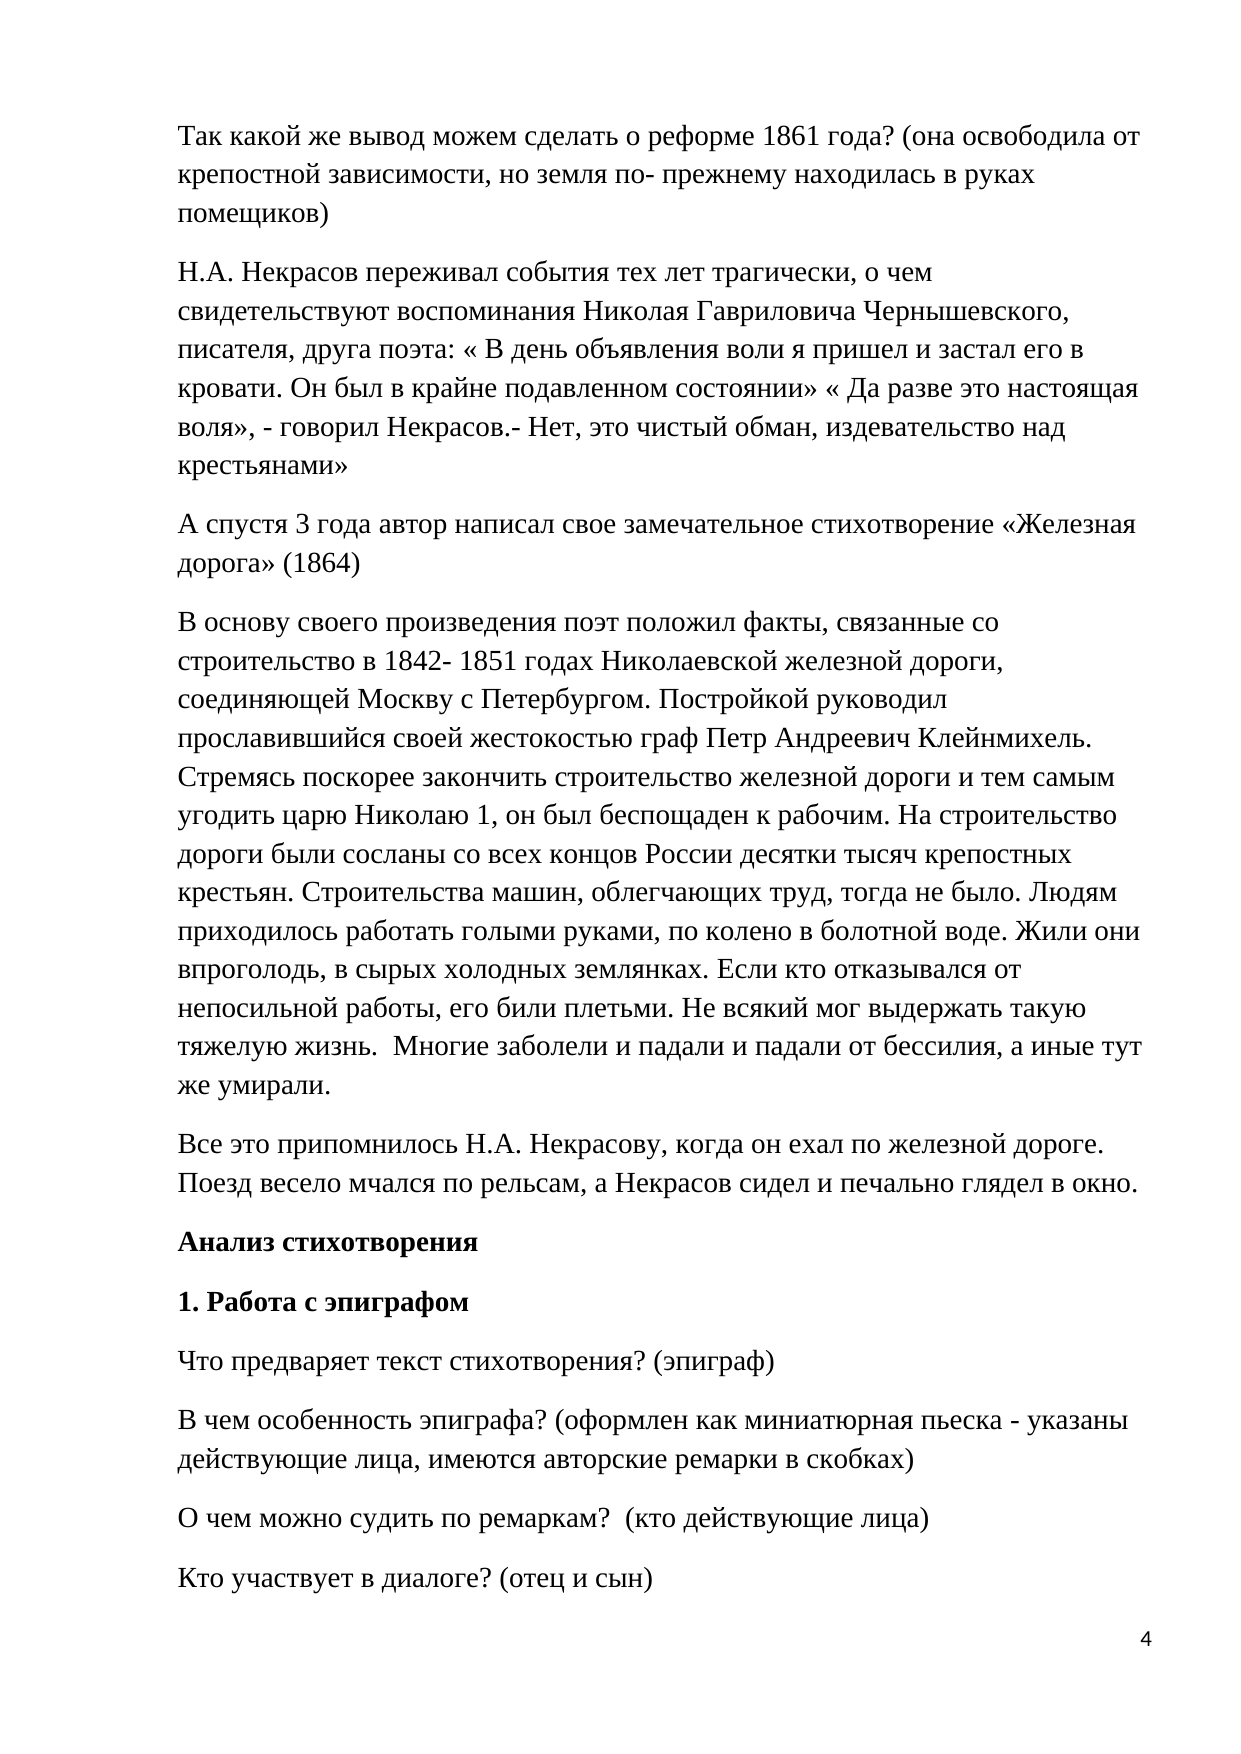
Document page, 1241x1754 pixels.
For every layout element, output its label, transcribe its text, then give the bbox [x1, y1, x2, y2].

text В основу своего произведения поэт положил факты, связанные со строительство в 1842- 1851 годах Николаевской железной дороги, соединяющей Москву с Петербургом. Постройкой руководил прославившийся своей жестокостью граф Петр Андреевич Клейнмихель. Стремясь поскорее закончить строительство железной дороги и тем самым угодить царю Николаю 1, он был беспощаден к рабочим. На строительство дороги были сосланы со всех концов России десятки тысяч крепостных крестьян. Строительства машин, облегчающих труд, тогда не было. Людям приходилось работать голыми руками, по колено в болотной воде. Жили они впроголодь, в сырых холодных землянках. Если кто отказывался от непосильной работы, его били плетьми. Не всякий мог выдержать такую тяжелую жизнь. Многие заболели и падали и падали от бессилия, а иные тут же умирали. [177, 604, 1152, 1101]
text Все это припомнилось Н.А. Некрасову, когда он ехал по железной дороге. Поезд весело мчался по рельсам, а Некрасов сидел и печально глядел в окно. [177, 1126, 1152, 1198]
text Что предваряет текст стихотворения? (эпиграф) [177, 1343, 1152, 1377]
text В чем особенность эпиграфа? (оформлен как миниатюрная пьеска - указаны действующие лица, имеются авторские ремарки в скобках) [177, 1402, 1152, 1474]
text 1. Работа с эпиграфом [177, 1284, 1152, 1317]
text Кто участвует в диалоге? (отец и сын) [177, 1560, 1152, 1593]
text Анализ стихотворения [177, 1224, 1152, 1258]
text А спустя 3 года автор написал свое замечательное стихотворение «Железная дорога» (1864) [177, 507, 1152, 579]
text Н.А. Некрасов переживал события тех лет трагически, о чем свидетельствуют воспоминания Николая Гавриловича Чернышевского, писателя, друга поэта: « В день объявления воли я пришел и застал его в кровати. Он был в крайне подавленном состоянии» « Да разве это настоящая воля», - говорил Некрасов.- Нет, это чистый обман, издевательство над крестьянами» [177, 254, 1152, 481]
text Так какой же вывод можем сделать о реформе 1861 года? (она освободила от крепостной зависимости, но земля по- прежнему находилась в руках помещиков) [177, 118, 1152, 229]
text О чем можно судить по ремаркам? (кто действующие лица) [177, 1500, 1152, 1534]
